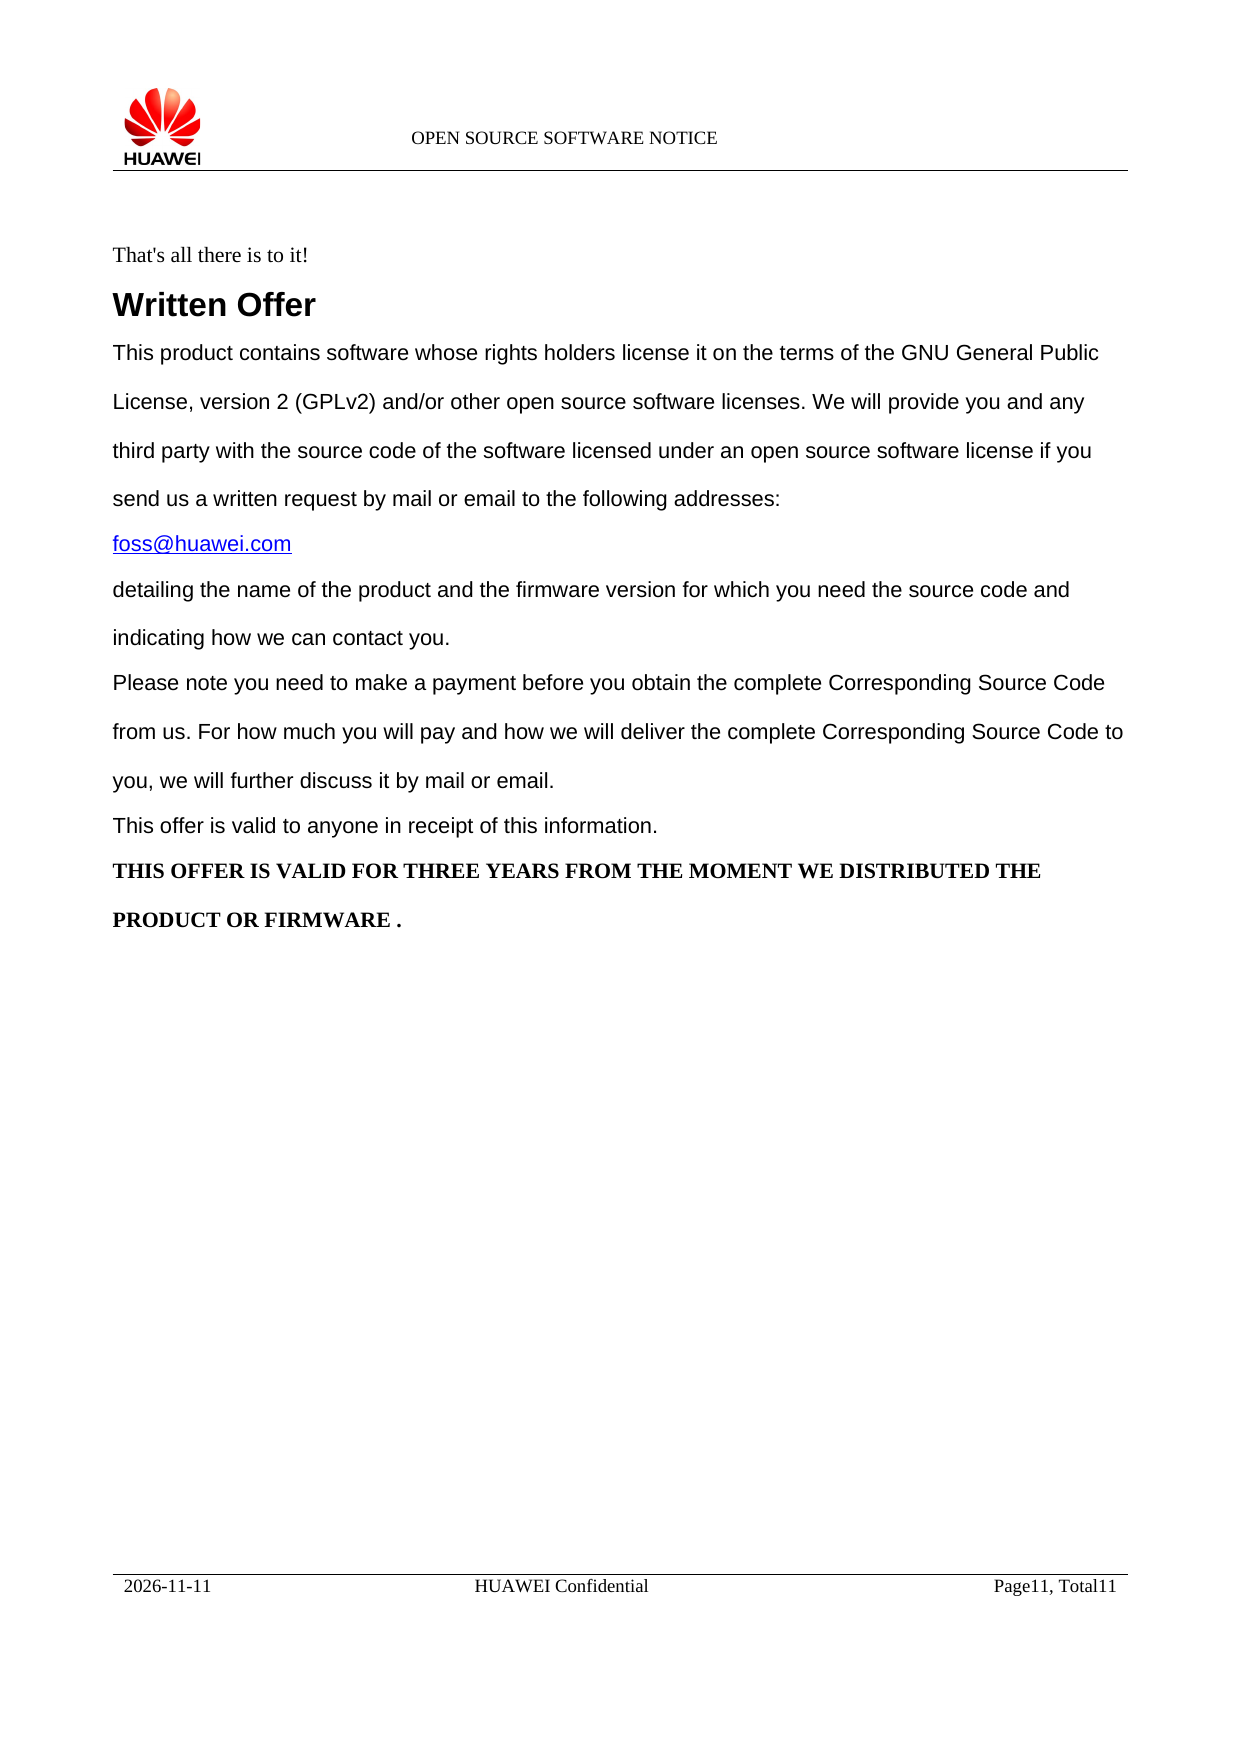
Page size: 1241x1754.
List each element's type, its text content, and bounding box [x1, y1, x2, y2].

text Written Offer [112, 271, 1128, 336]
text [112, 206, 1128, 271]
text detailing the name of the product and the firmware version for which you need the source code and indicating how we can contact you. [112, 573, 1128, 654]
text foss@huawei.com [112, 528, 1128, 560]
text Please note you need to make a payment before you obtain the complete Corresponding Source Code from us. For how much you will pay and how we will deliver the complete Corresponding Source Code to you, we will further discuss it by mail or email. [112, 667, 1128, 797]
picture [124, 88, 201, 165]
text This offer is valid for three years from the moment we distributed the product or firmware . [112, 854, 1128, 936]
text This offer is valid to anyone in receipt of this information. [112, 809, 1128, 842]
text This product contains software whose rights holders license it on the terms of the GNU General Public License, version 2 (GPLv2) and/or other open source software licenses. We will provide you and any third party with the source code of the software licensed under an open source software license if you send us a written request by mail or email to the following addresses: [112, 336, 1128, 515]
